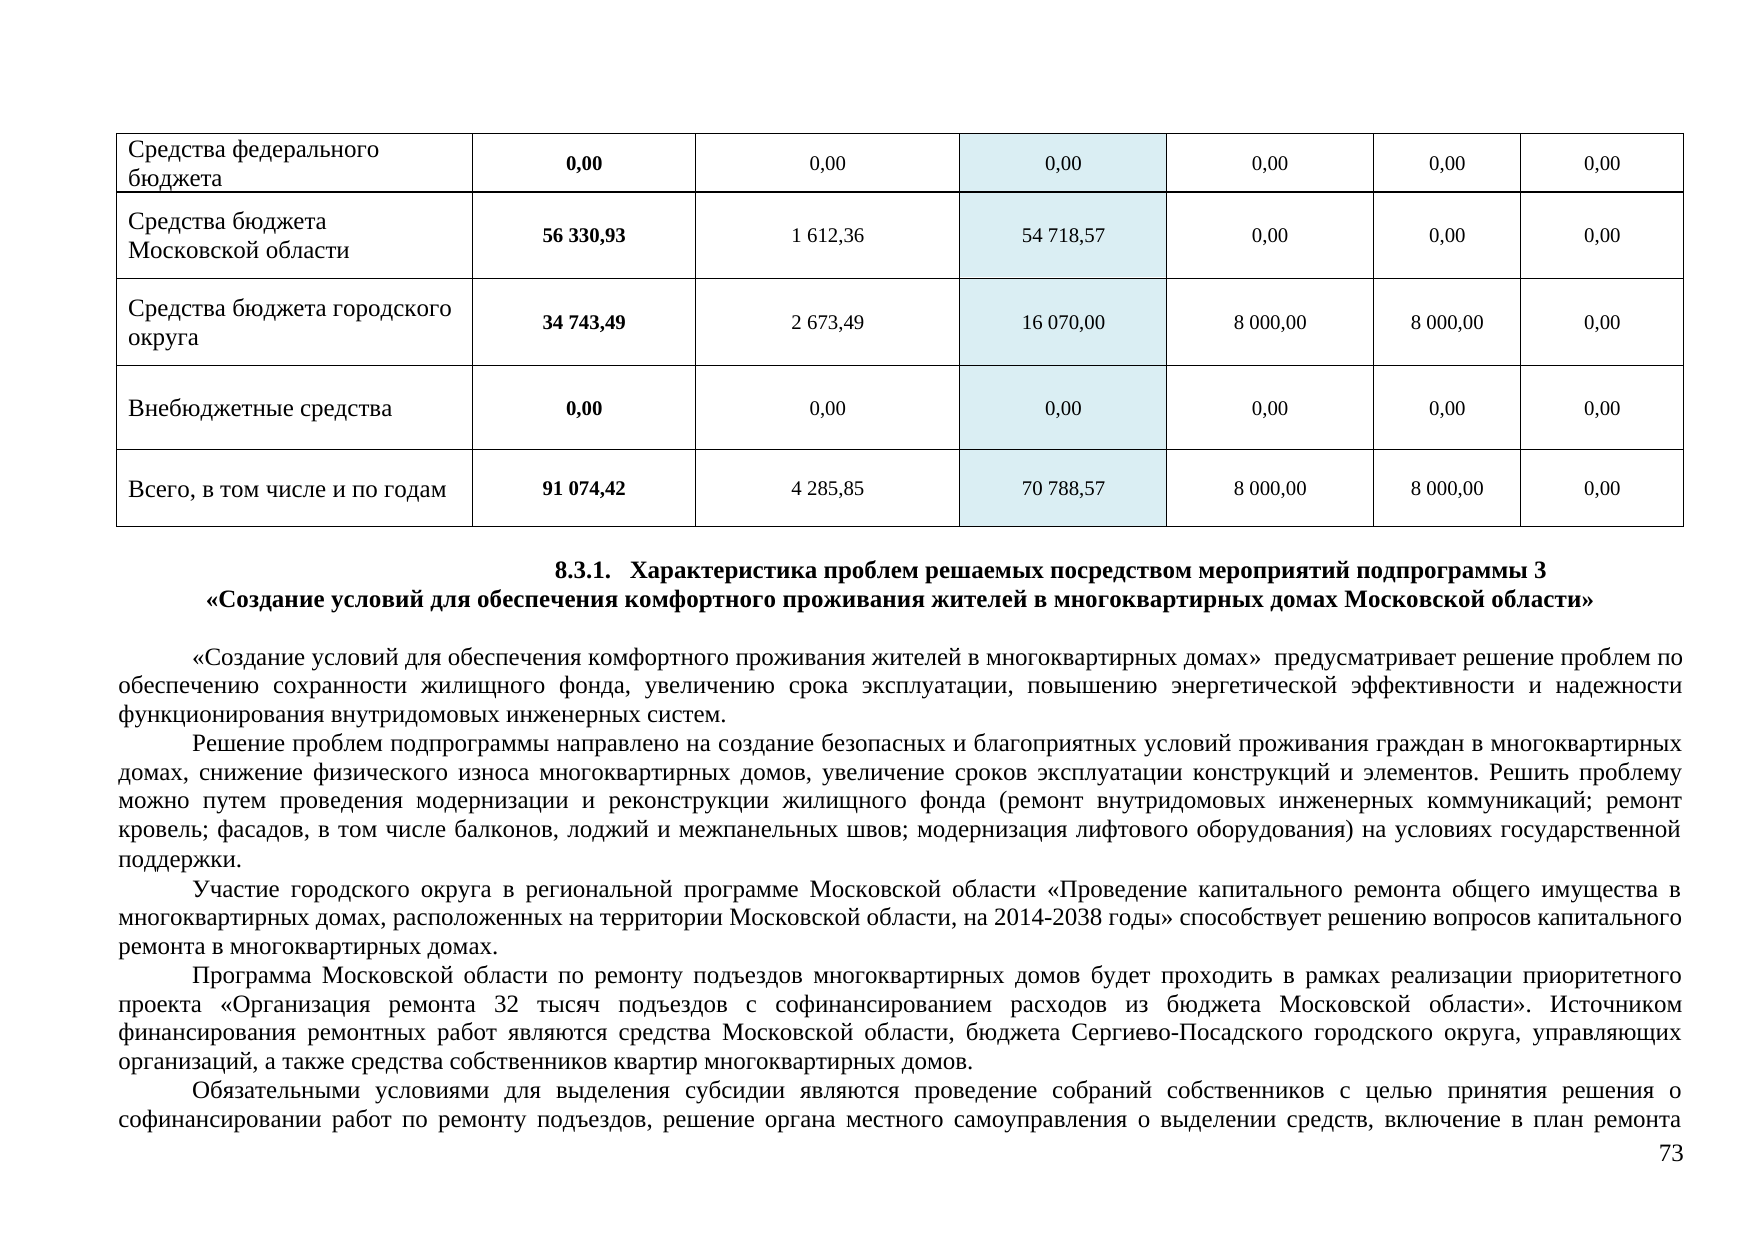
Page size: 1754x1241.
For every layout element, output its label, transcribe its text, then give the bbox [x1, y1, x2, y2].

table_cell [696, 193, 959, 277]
text Участие городского округа в региональной программе Московской области «Проведение капитального ремонта общего имущества в многоквартирных домах, расположенных на территории Московской области, на 2014-2038 годы» способствует решению вопросов капитального ремонта в многоквартирных домах. [118, 874, 1683, 960]
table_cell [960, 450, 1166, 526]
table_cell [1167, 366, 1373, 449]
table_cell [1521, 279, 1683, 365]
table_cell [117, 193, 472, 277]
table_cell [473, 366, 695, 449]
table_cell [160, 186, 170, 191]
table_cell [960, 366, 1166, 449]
text Программа Московской области по ремонту подъездов многоквартирных домов будет проходить в рамках реализации приоритетного проекта «Организация ремонта 32 тысяч подъездов с софинансированием расходов из бюджета Московской области». Источником финансирования ремонтных работ являются средства Московской области, бюджета Сергиево-Посадского городского округа, управляющих организаций, а также средства собственников квартир многоквартирных домов. [118, 960, 1683, 1075]
text «Создание условий для обеспечения комфортного проживания жителей в многоквартирных домах Московской области» [118, 584, 1683, 613]
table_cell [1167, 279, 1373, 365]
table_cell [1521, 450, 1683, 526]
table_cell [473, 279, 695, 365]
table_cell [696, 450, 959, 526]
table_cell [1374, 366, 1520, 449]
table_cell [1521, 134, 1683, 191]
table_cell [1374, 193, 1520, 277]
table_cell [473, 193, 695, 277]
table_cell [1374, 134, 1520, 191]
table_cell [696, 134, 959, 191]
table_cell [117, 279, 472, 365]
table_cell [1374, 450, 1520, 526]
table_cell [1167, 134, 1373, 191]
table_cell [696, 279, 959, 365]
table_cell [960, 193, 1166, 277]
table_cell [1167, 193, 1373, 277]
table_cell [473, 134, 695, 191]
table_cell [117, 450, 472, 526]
list Характеристика проблем решаемых посредством мероприятий подпрограммы 3 [418, 556, 1683, 584]
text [118, 1075, 1683, 1132]
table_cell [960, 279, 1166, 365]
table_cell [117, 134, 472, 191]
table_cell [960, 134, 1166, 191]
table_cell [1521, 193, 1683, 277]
text Решение проблем подпрограммы направлено на создание безопасных и благоприятных условий проживания граждан в многоквартирных домах, снижение физического износа многоквартирных домов, увеличение сроков эксплуатации конструкций и элементов. Решить проблему можно путем проведения модернизации и реконструкции жилищного фонда (ремонт внутридомовых инженерных коммуникаций; ремонт кровель; фасадов, в том числе балконов, лоджий и межпанельных швов; модернизация лифтового оборудования) на условиях государственной поддержки. [118, 728, 1683, 874]
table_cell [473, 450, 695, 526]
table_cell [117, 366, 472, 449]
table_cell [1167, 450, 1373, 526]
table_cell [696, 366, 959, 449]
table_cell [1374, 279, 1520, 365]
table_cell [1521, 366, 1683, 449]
text «Создание условий для обеспечения комфортного проживания жителей в многоквартирных домах» предусматривает решение проблем по обеспечению сохранности жилищного фонда, увеличению срока эксплуатации, повышению энергетической эффективности и надежности функционирования внутридомовых инженерных систем. [118, 642, 1683, 728]
